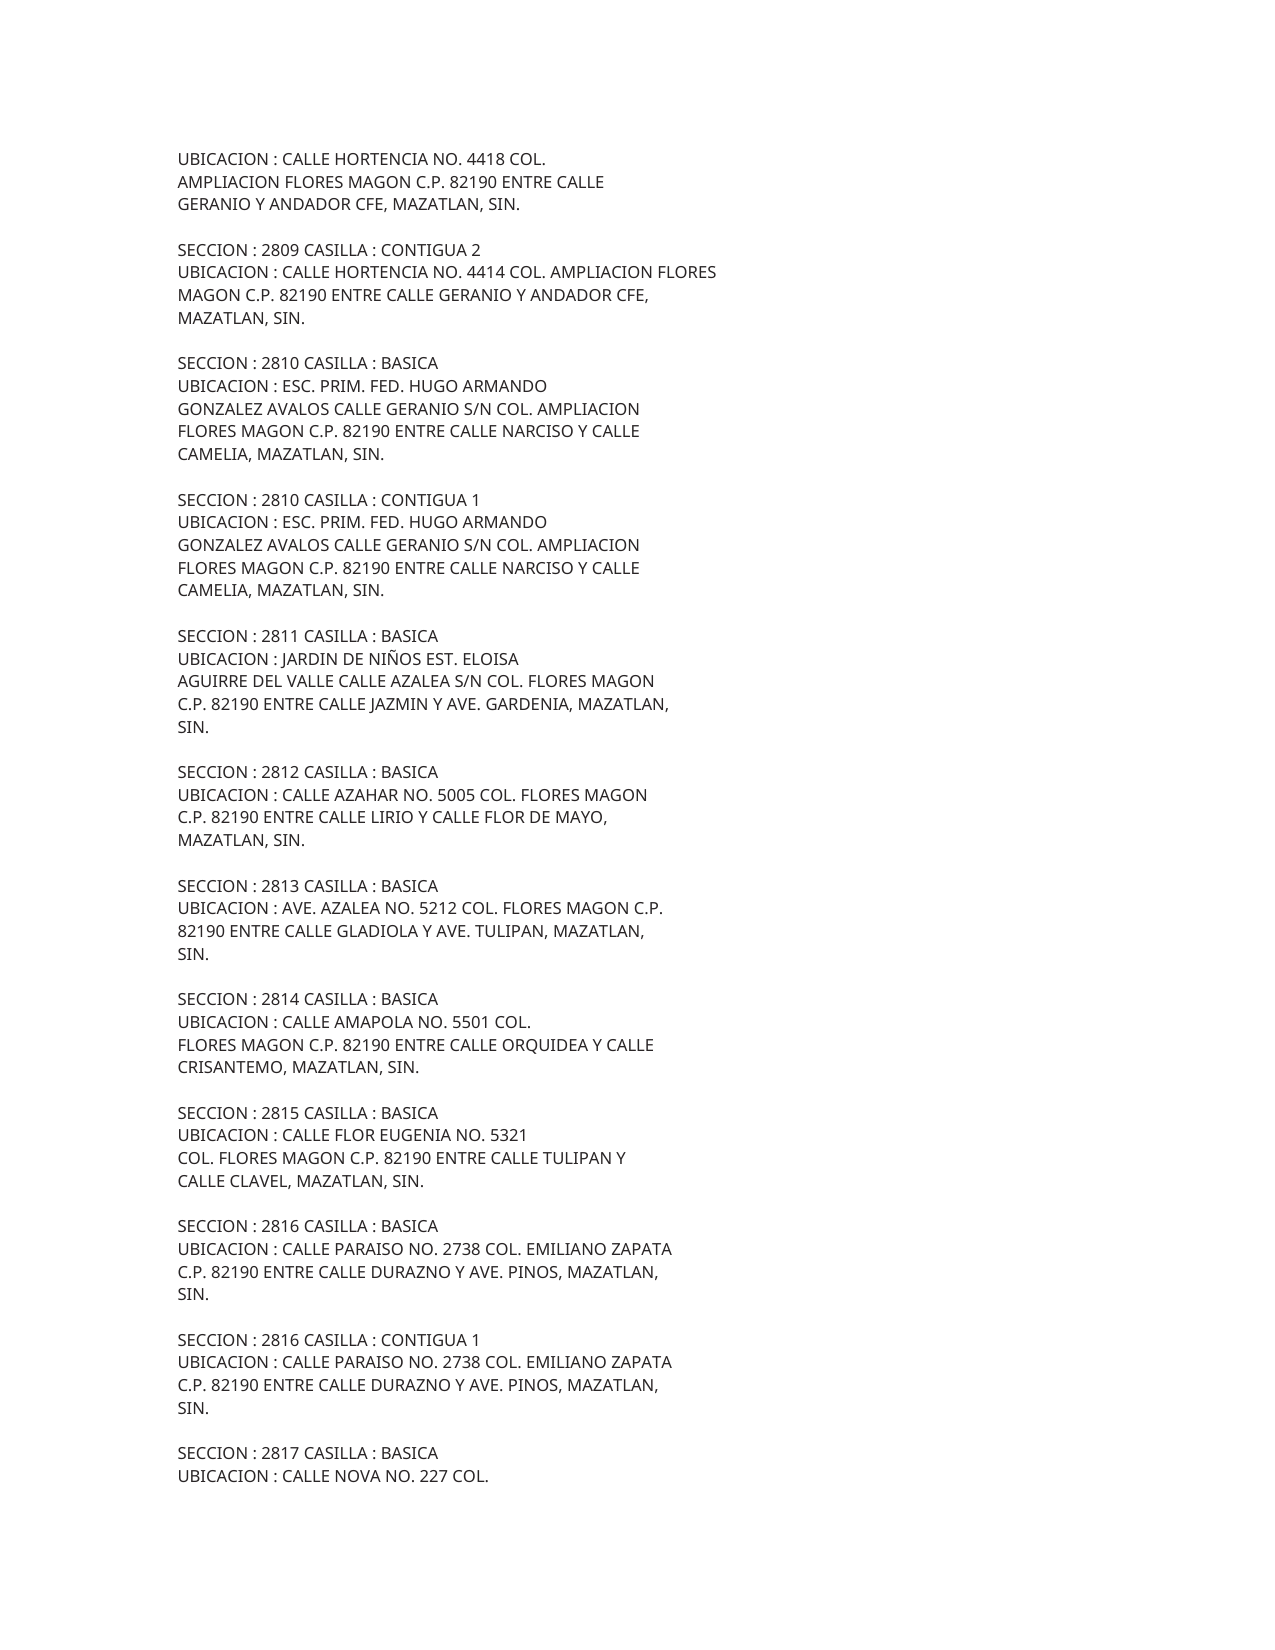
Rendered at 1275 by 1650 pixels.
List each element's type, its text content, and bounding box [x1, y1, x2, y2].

text CALLE CLAVEL, MAZATLAN, SIN. [177, 1169, 1098, 1192]
text AGUIRRE DEL VALLE CALLE AZALEA S/N COL. FLORES MAGON [177, 670, 1098, 693]
text C.P. 82190 ENTRE CALLE DURAZNO Y AVE. PINOS, MAZATLAN, [177, 1374, 1098, 1397]
text UBICACION : CALLE HORTENCIA NO. 4414 COL. AMPLIACION FLORES [177, 261, 1098, 284]
text UBICACION : CALLE AZAHAR NO. 5005 COL. FLORES MAGON [177, 783, 1098, 806]
text MAZATLAN, SIN. [177, 307, 1098, 329]
text SECCION : 2816 CASILLA : CONTIGUA 1 [177, 1328, 1098, 1351]
text SECCION : 2817 CASILLA : BASICA [177, 1442, 1098, 1465]
text UBICACION : CALLE AMAPOLA NO. 5501 COL. [177, 1011, 1098, 1033]
text MAGON C.P. 82190 ENTRE CALLE GERANIO Y ANDADOR CFE, [177, 284, 1098, 307]
text 82190 ENTRE CALLE GLADIOLA Y AVE. TULIPAN, MAZATLAN, [177, 920, 1098, 942]
text SECCION : 2816 CASILLA : BASICA [177, 1215, 1098, 1238]
text MAZATLAN, SIN. [177, 829, 1098, 852]
text UBICACION : ESC. PRIM. FED. HUGO ARMANDO [177, 511, 1098, 534]
text SECCION : 2815 CASILLA : BASICA [177, 1101, 1098, 1124]
text SIN. [177, 1283, 1098, 1306]
text GONZALEZ AVALOS CALLE GERANIO S/N COL. AMPLIACION [177, 534, 1098, 556]
text GONZALEZ AVALOS CALLE GERANIO S/N COL. AMPLIACION [177, 397, 1098, 420]
text CRISANTEMO, MAZATLAN, SIN. [177, 1056, 1098, 1079]
text C.P. 82190 ENTRE CALLE LIRIO Y CALLE FLOR DE MAYO, [177, 806, 1098, 829]
text C.P. 82190 ENTRE CALLE JAZMIN Y AVE. GARDENIA, MAZATLAN, [177, 693, 1098, 715]
text C.P. 82190 ENTRE CALLE DURAZNO Y AVE. PINOS, MAZATLAN, [177, 1260, 1098, 1283]
text UBICACION : CALLE PARAISO NO. 2738 COL. EMILIANO ZAPATA [177, 1238, 1098, 1260]
text COL. FLORES MAGON C.P. 82190 ENTRE CALLE TULIPAN Y [177, 1147, 1098, 1169]
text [177, 170, 1098, 193]
text SECCION : 2812 CASILLA : BASICA [177, 761, 1098, 783]
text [177, 148, 1098, 170]
text GERANIO Y ANDADOR CFE, MAZATLAN, SIN. [177, 193, 1098, 216]
text UBICACION : CALLE FLOR EUGENIA NO. 5321 [177, 1124, 1098, 1147]
text CAMELIA, MAZATLAN, SIN. [177, 579, 1098, 602]
text SECCION : 2814 CASILLA : BASICA [177, 988, 1098, 1011]
text SECCION : 2809 CASILLA : CONTIGUA 2 [177, 238, 1098, 261]
text FLORES MAGON C.P. 82190 ENTRE CALLE NARCISO Y CALLE [177, 420, 1098, 443]
text UBICACION : ESC. PRIM. FED. HUGO ARMANDO [177, 375, 1098, 397]
text SECCION : 2813 CASILLA : BASICA [177, 874, 1098, 897]
text SECCION : 2811 CASILLA : BASICA [177, 624, 1098, 647]
text SECCION : 2810 CASILLA : CONTIGUA 1 [177, 488, 1098, 511]
text UBICACION : AVE. AZALEA NO. 5212 COL. FLORES MAGON C.P. [177, 897, 1098, 920]
text SIN. [177, 715, 1098, 738]
text FLORES MAGON C.P. 82190 ENTRE CALLE NARCISO Y CALLE [177, 556, 1098, 579]
text UBICACION : CALLE NOVA NO. 227 COL. [177, 1465, 1098, 1487]
text CAMELIA, MAZATLAN, SIN. [177, 443, 1098, 466]
text UBICACION : JARDIN DE NIÑOS EST. ELOISA [177, 647, 1098, 670]
text SIN. [177, 942, 1098, 965]
text SECCION : 2810 CASILLA : BASICA [177, 352, 1098, 375]
text FLORES MAGON C.P. 82190 ENTRE CALLE ORQUIDEA Y CALLE [177, 1033, 1098, 1056]
text UBICACION : CALLE PARAISO NO. 2738 COL. EMILIANO ZAPATA [177, 1351, 1098, 1374]
text SIN. [177, 1397, 1098, 1419]
